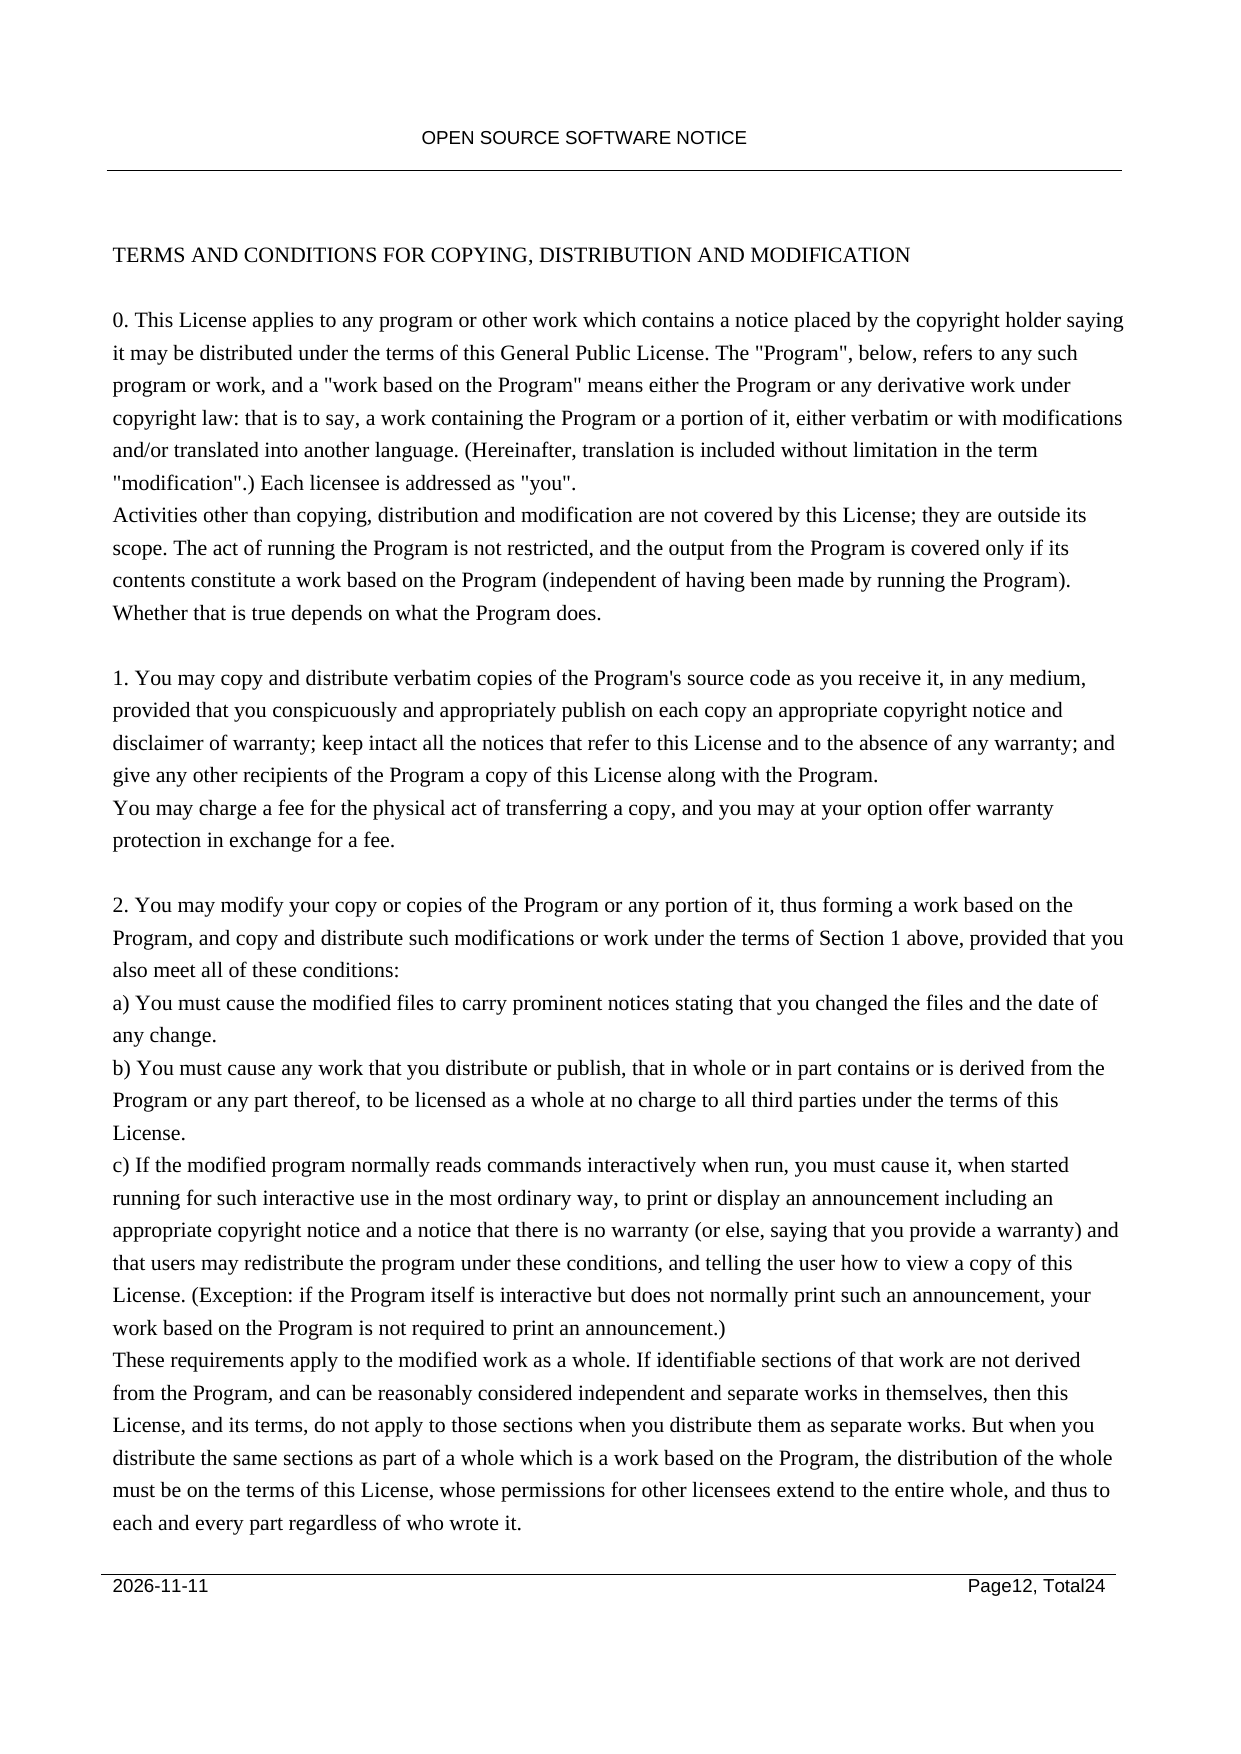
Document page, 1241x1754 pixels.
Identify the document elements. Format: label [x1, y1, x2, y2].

text [112, 206, 1128, 1539]
